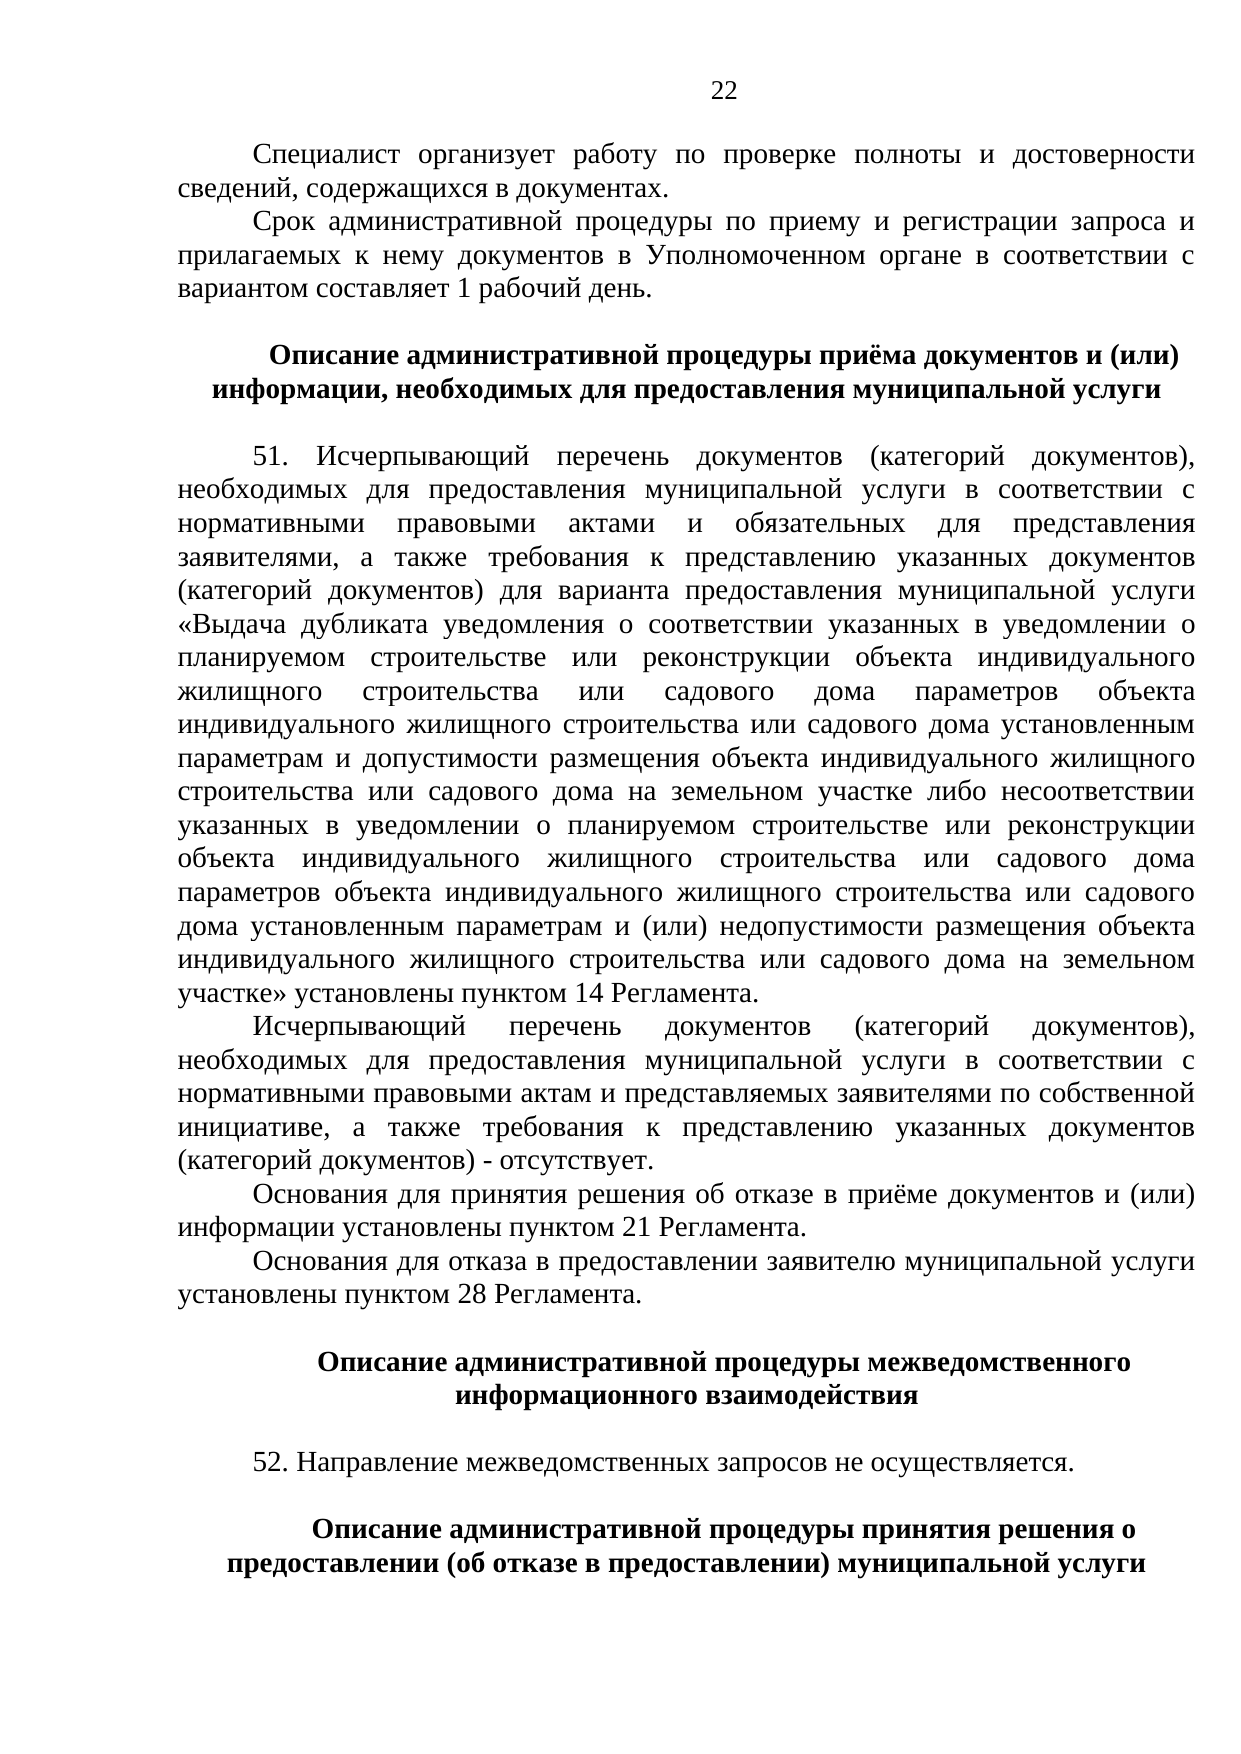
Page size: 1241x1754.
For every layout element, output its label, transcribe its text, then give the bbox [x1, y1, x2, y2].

text Специалист организует работу по проверке полноты и достоверности сведений, содержащихся в документах. [177, 136, 1196, 203]
text Срок административной процедуры по приему и регистрации запроса и прилагаемых к нему документов в Уполномоченном органе в соответствии с вариантом составляет 1 рабочий день. [177, 203, 1196, 304]
subtitle Описание административной процедуры межведомственного информационного взаимодействия [177, 1344, 1196, 1411]
subtitle Описание административной процедуры приёма документов и (или) информации, необходимых для предоставления муниципальной услуги [177, 337, 1196, 404]
text Основания для принятия решения об отказе в приёме документов и (или) информации установлены пунктом 21 Регламента. [177, 1176, 1196, 1243]
subtitle Описание административной процедуры принятия решения о предоставлении (об отказе в предоставлении) муниципальной услуги [177, 1511, 1196, 1578]
text 52. Направление межведомственных запросов не осуществляется. [177, 1444, 1196, 1478]
text 51. Исчерпывающий перечень документов (категорий документов), необходимых для предоставления муниципальной услуги в соответствии с нормативными правовыми актами и обязательных для представления заявителями, а также требования к представлению указанных документов (категорий документов) для варианта предоставления муниципальной услуги «Выдача дубликата уведомления о соответствии указанных в уведомлении о планируемом строительстве или реконструкции объекта индивидуального жилищного строительства или садового дома параметров объекта индивидуального жилищного строительства или садового дома установленным параметрам и допустимости размещения объекта индивидуального жилищного строительства или садового дома на земельном участке либо несоответствии указанных в уведомлении о планируемом строительстве или реконструкции объекта индивидуального жилищного строительства или садового дома параметров объекта индивидуального жилищного строительства или садового дома установленным параметрам и (или) недопустимости размещения объекта индивидуального жилищного строительства или садового дома на земельном участке» установлены пунктом 14 Регламента. [177, 438, 1196, 639]
text Исчерпывающий перечень документов (категорий документов), необходимых для предоставления муниципальной услуги в соответствии с нормативными правовыми актам и представляемых заявителями по собственной инициативе, а также требования к представлению указанных документов (категорий документов) - отсутствует. [177, 1008, 1196, 1176]
text Основания для отказа в предоставлении заявителю муниципальной услуги установлены пунктом 28 Регламента. [177, 1243, 1196, 1310]
